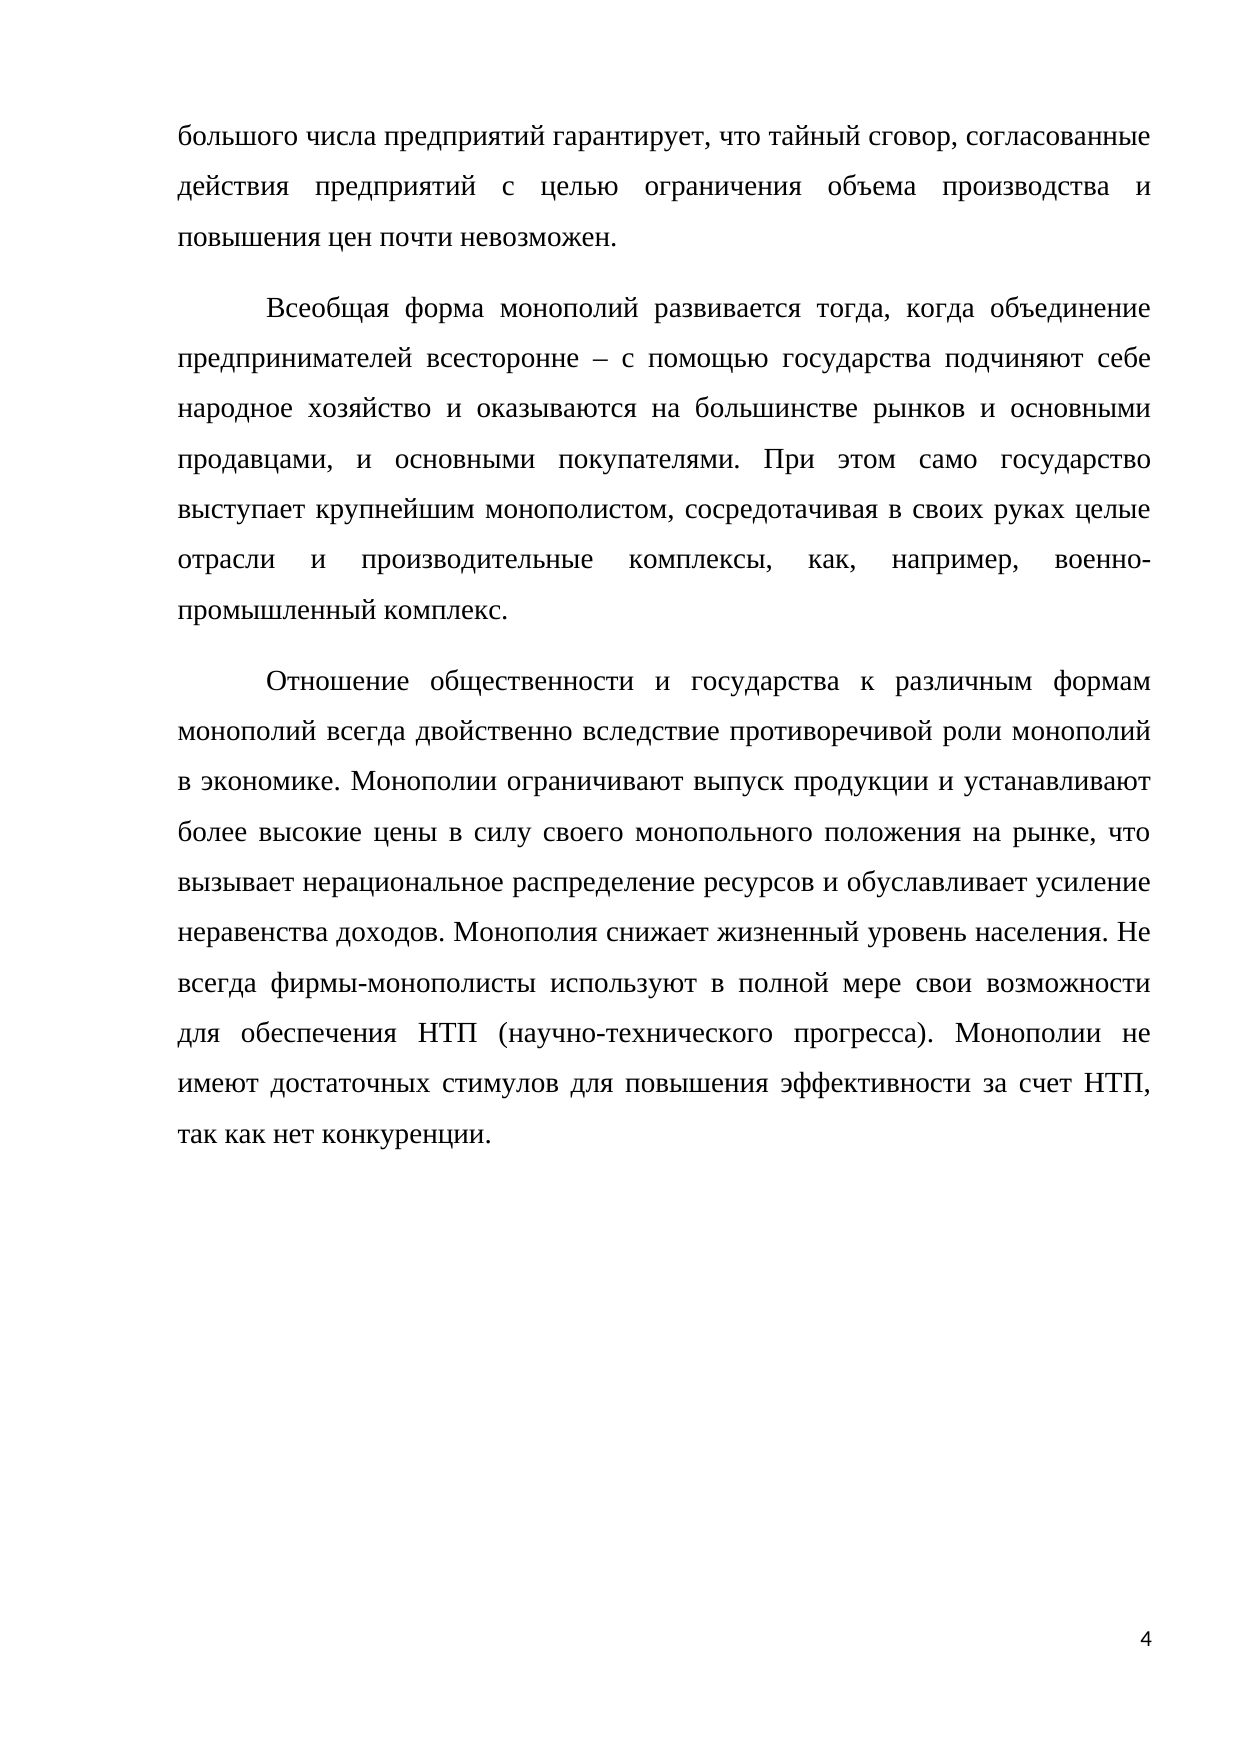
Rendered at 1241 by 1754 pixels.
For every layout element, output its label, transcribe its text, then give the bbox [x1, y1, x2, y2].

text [177, 118, 1152, 252]
text Отношение общественности и государства к различным формам монополий всегда двойственно вследствие противоречивой роли монополий в экономике. Монополии ограничивают выпуск продукции и устанавливают более высокие цены в силу своего монопольного положения на рынке, что вызывает нерациональное распределение ресурсов и обуславливает усиление неравенства доходов. Монополия снижает жизненный уровень населения. Не всегда фирмы-монополисты используют в полной мере свои возможности для обеспечения НТП (научно-технического прогресса). Монополии не имеют достаточных стимулов для повышения эффективности за счет НТП, так как нет конкуренции. [177, 663, 1152, 1149]
text Всеобщая форма монополий развивается тогда, когда объединение предпринимателей всесторонне – с помощью государства подчиняют себе народное хозяйство и оказываются на большинстве рынков и основными продавцами, и основными покупателями. При этом само государство выступает крупнейшим монополистом, сосредотачивая в своих руках целые отрасли и производительные комплексы, как, например, военно-промышленный комплекс. [177, 290, 1152, 625]
